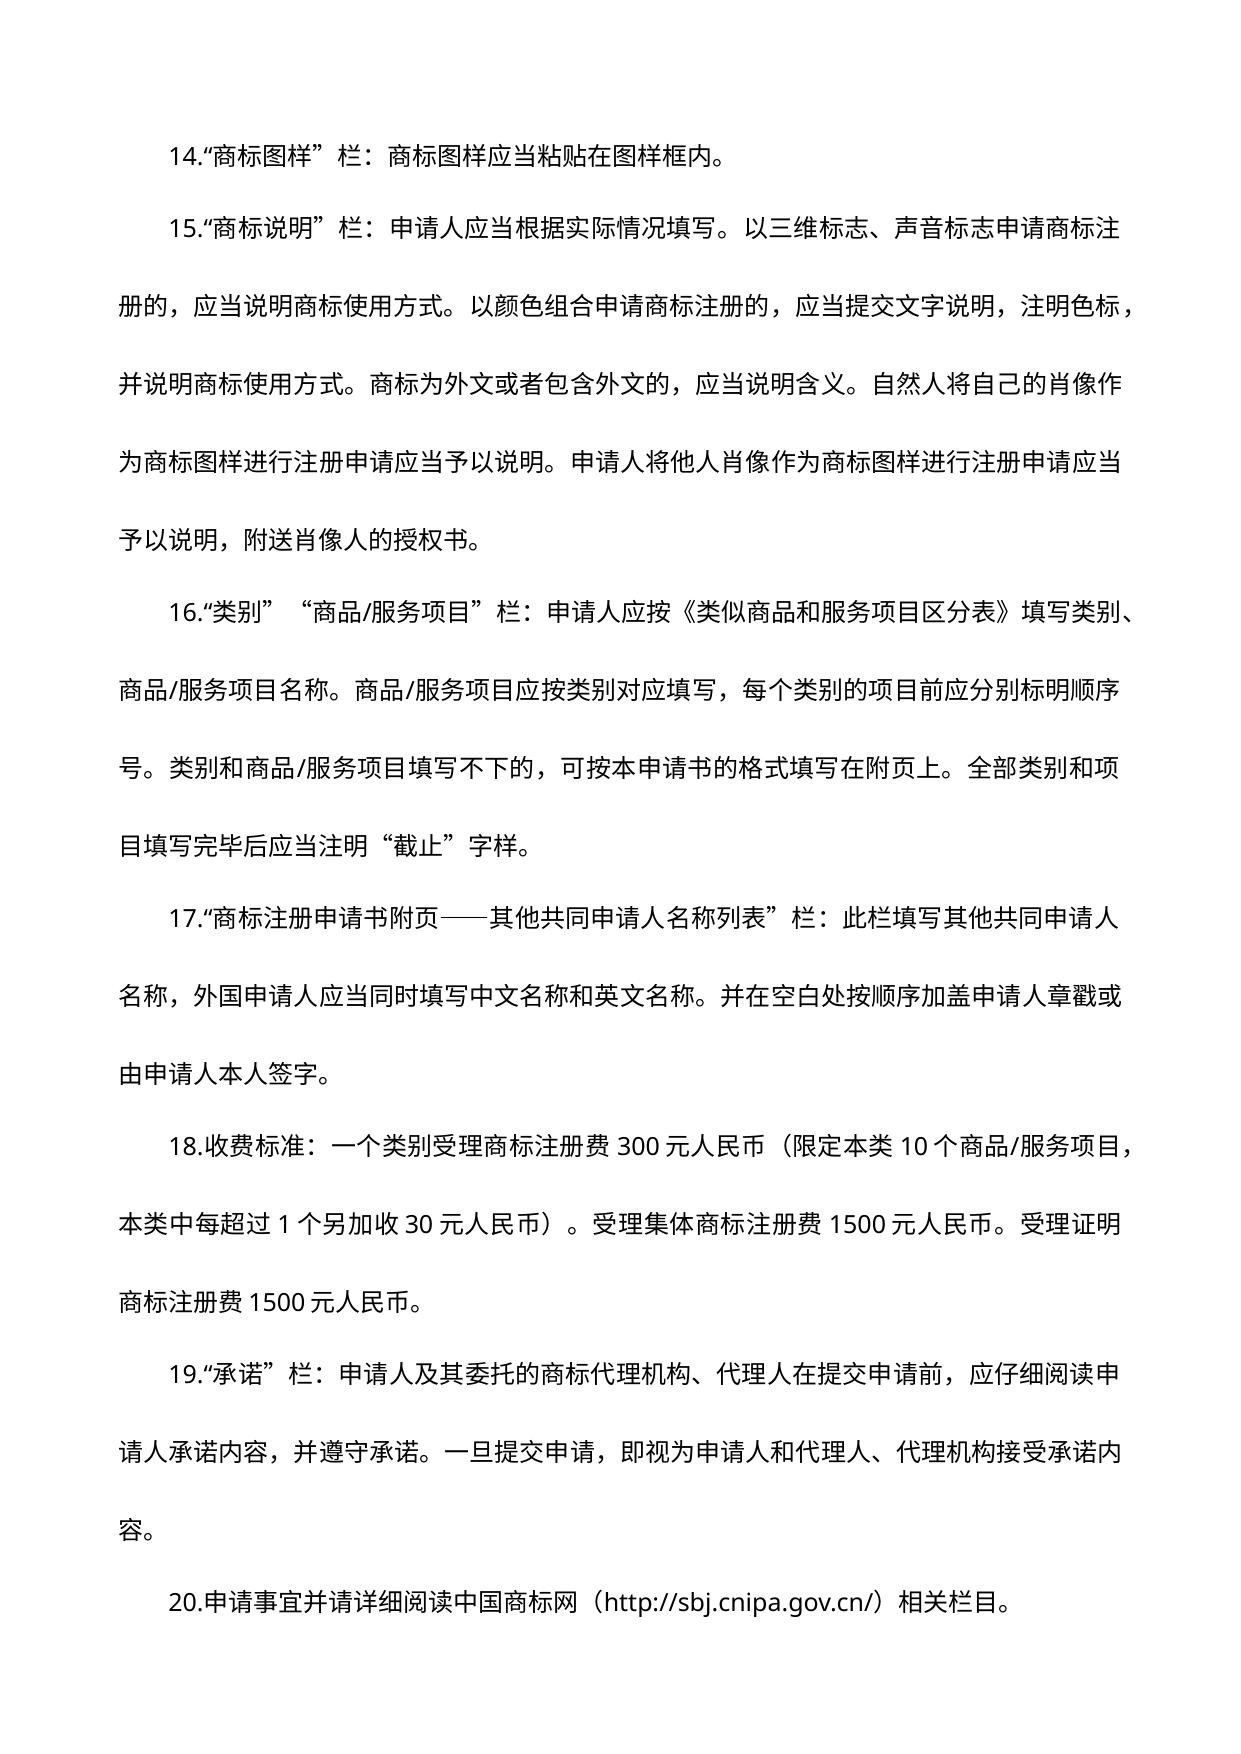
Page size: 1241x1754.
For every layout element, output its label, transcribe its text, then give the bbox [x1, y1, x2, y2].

text 15.“商标说明”栏：申请人应当根据实际情况填写。以三维标志、声音标志申请商标注册的，应当说明商标使用方式。以颜色组合申请商标注册的，应当提交文字说明，注明色标，并说明商标使用方式。商标为外文或者包含外文的，应当说明含义。自然人将自己的肖像作为商标图样进行注册申请应当予以说明。申请人将他人肖像作为商标图样进行注册申请应当予以说明，附送肖像人的授权书。 [118, 194, 1122, 571]
text 17.“商标注册申请书附页——其他共同申请人名称列表”栏：此栏填写其他共同申请人名称，外国申请人应当同时填写中文名称和英文名称。并在空白处按顺序加盖申请人章戳或由申请人本人签字。 [118, 884, 1122, 1105]
text 16.“类别”“商品/服务项目”栏：申请人应按《类似商品和服务项目区分表》填写类别、商品/服务项目名称。商品/服务项目应按类别对应填写，每个类别的项目前应分别标明顺序号。类别和商品/服务项目填写不下的，可按本申请书的格式填写在附页上。全部类别和项目填写完毕后应当注明“截止”字样。 [118, 578, 1122, 877]
text 19.“承诺”栏：申请人及其委托的商标代理机构、代理人在提交申请前，应仔细阅读申请人承诺内容，并遵守承诺。一旦提交申请，即视为申请人和代理人、代理机构接受承诺内容。 [118, 1340, 1122, 1561]
text 18.收费标准：一个类别受理商标注册费300元人民币（限定本类10个商品/服务项目，本类中每超过1个另加收30元人民币）。受理集体商标注册费1500元人民币。受理证明商标注册费1500元人民币。 [118, 1112, 1122, 1333]
text 14.“商标图样”栏：商标图样应当粘贴在图样框内。 [118, 122, 1122, 187]
text 20.申请事宜并请详细阅读中国商标网（http://sbj.cnipa.gov.cn/）相关栏目。 [118, 1568, 1122, 1633]
